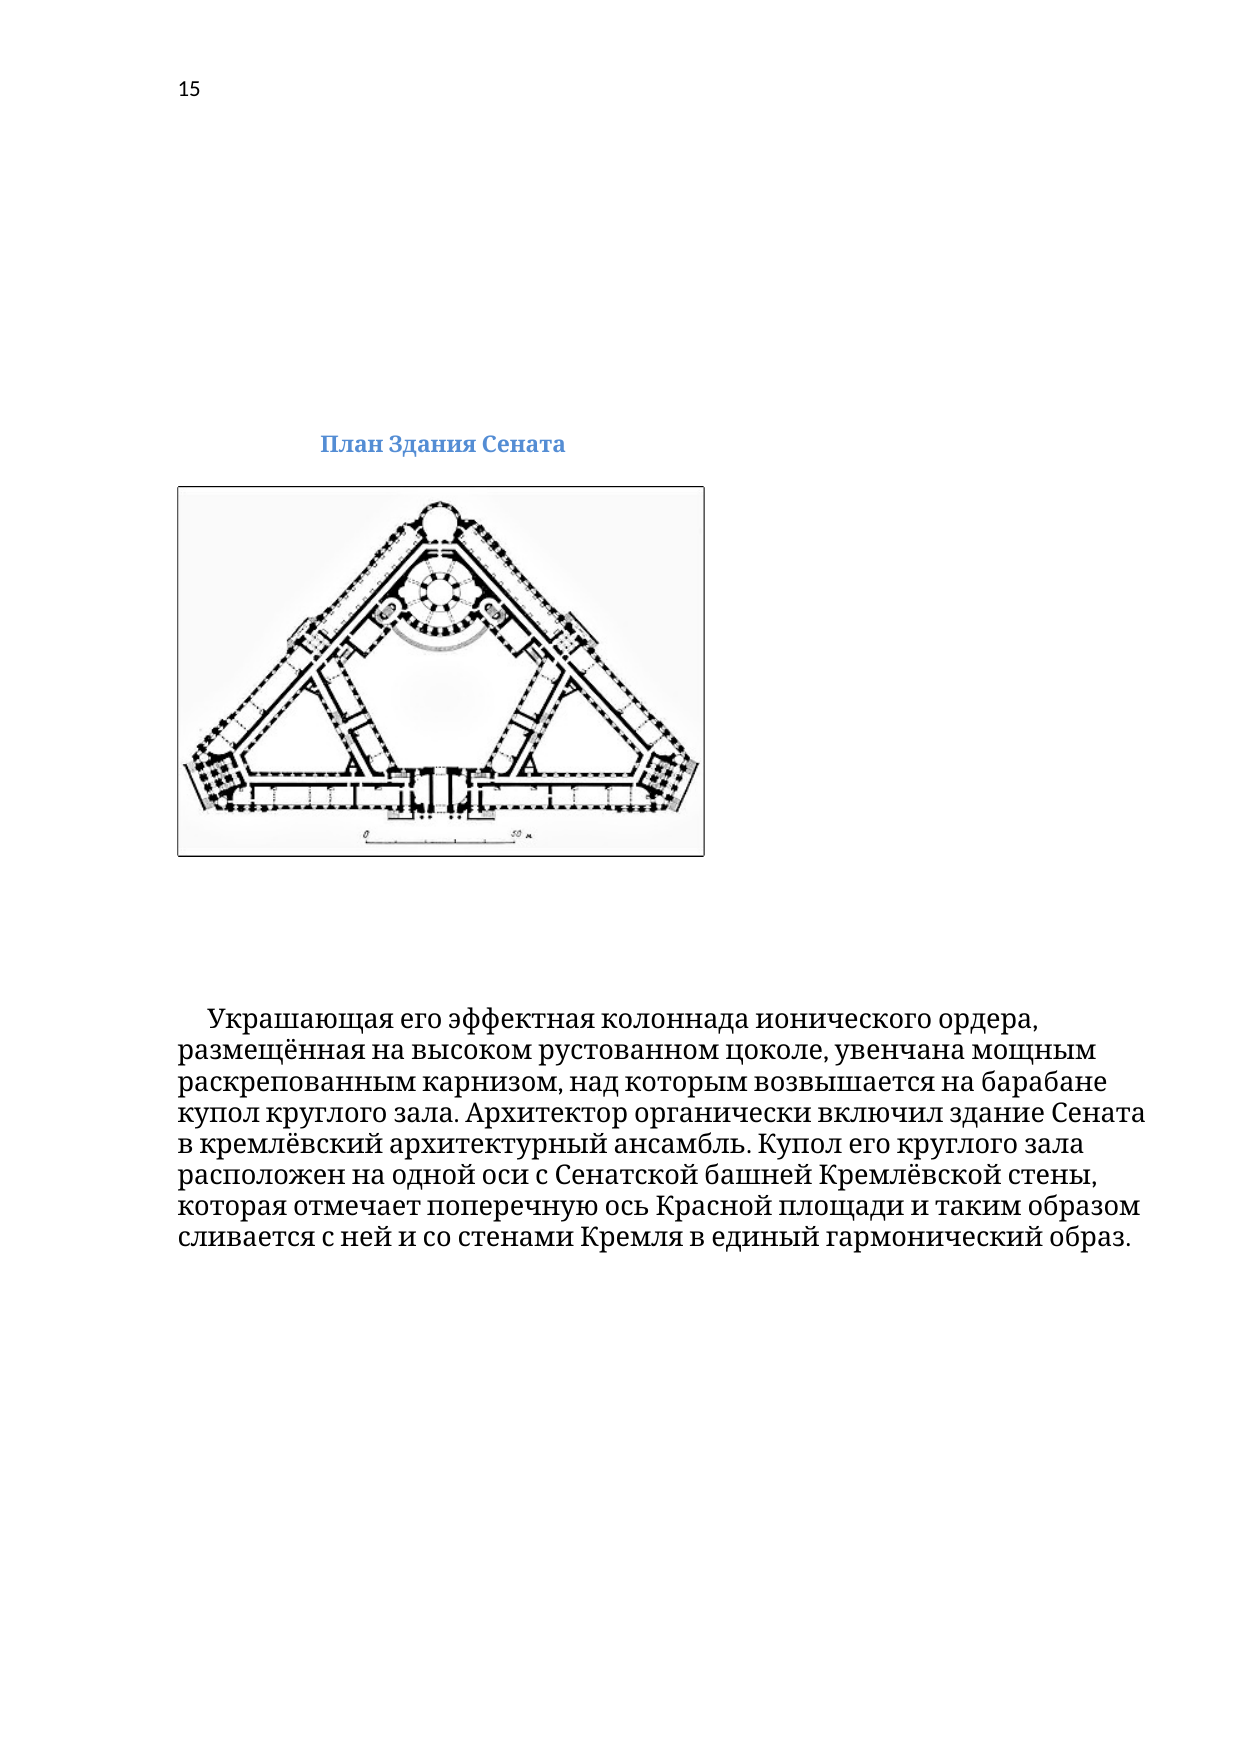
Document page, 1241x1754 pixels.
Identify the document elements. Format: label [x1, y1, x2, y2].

picture [177, 486, 705, 857]
